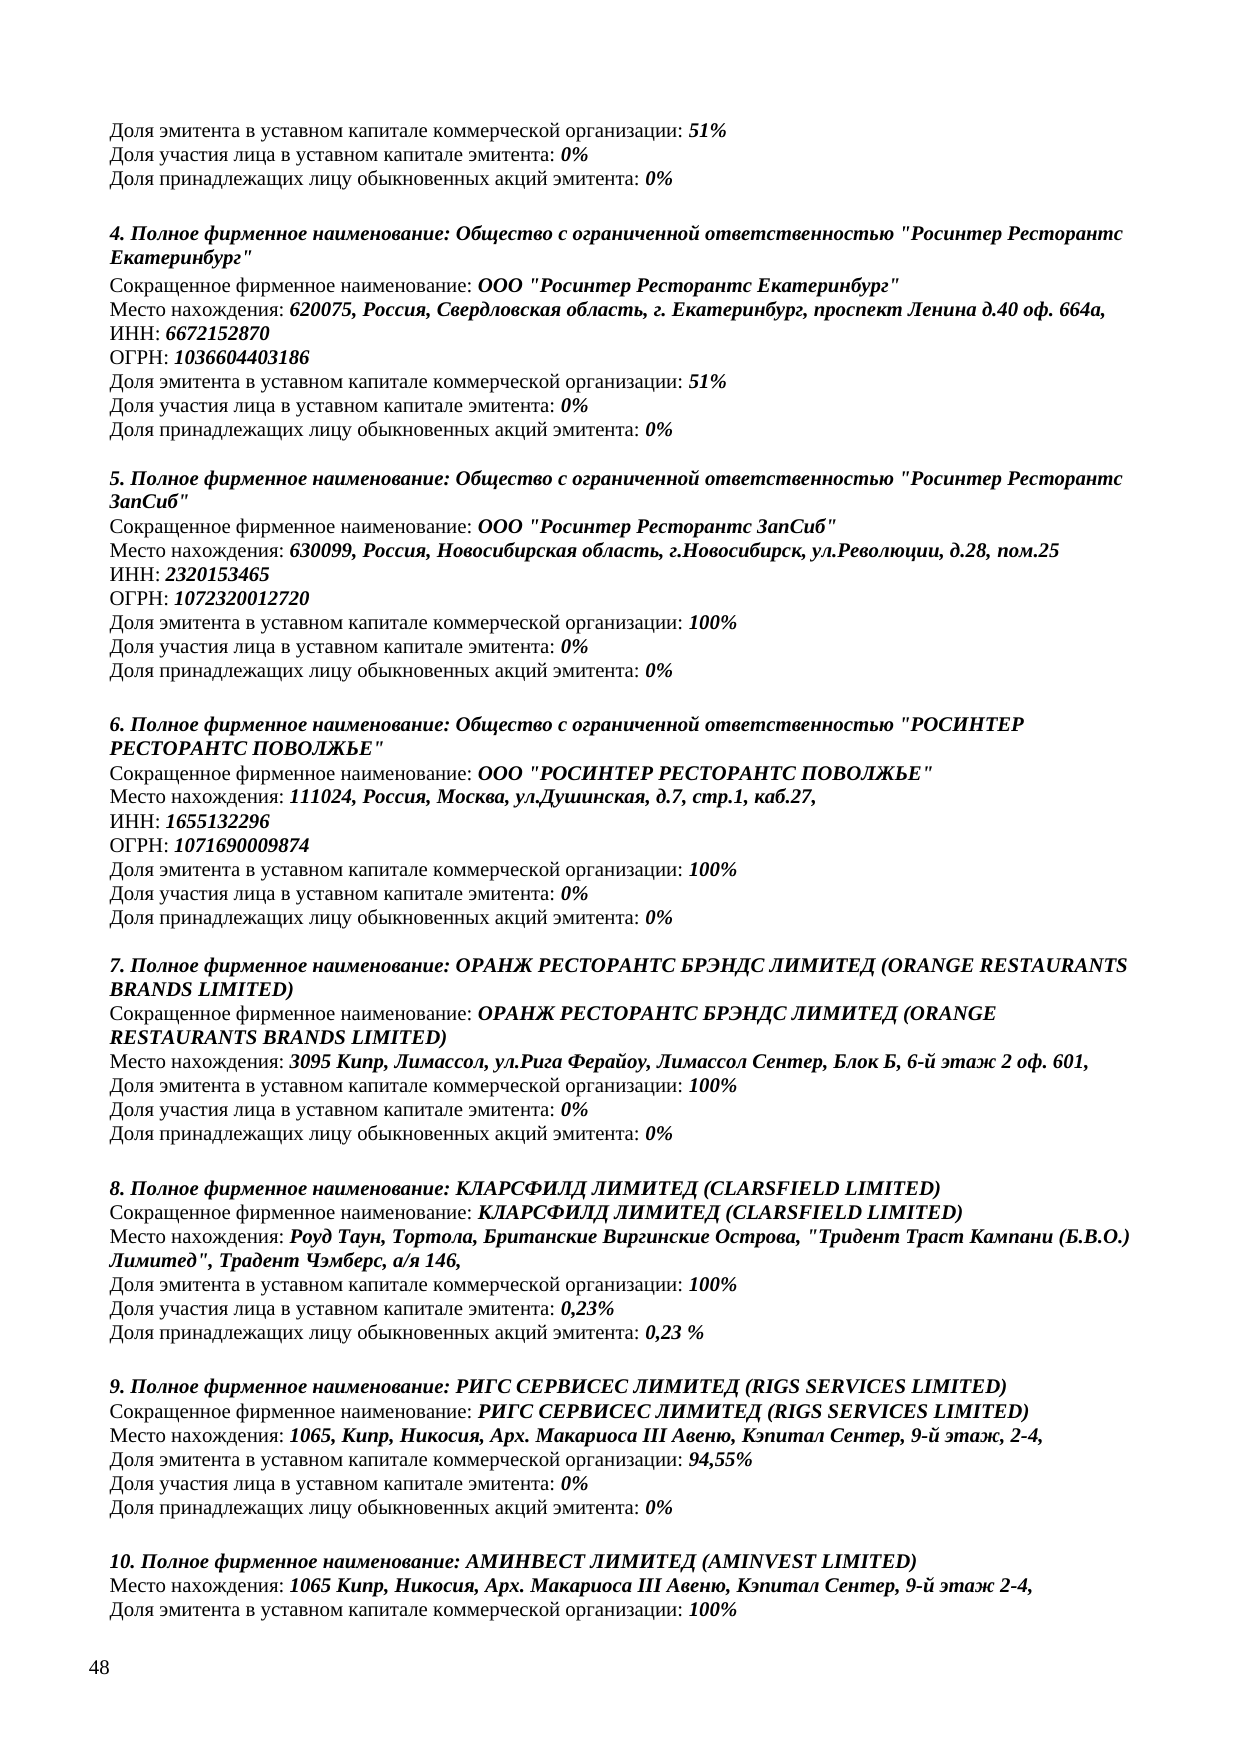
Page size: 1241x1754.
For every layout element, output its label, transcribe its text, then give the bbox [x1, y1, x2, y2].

text ОГРН: 1071690009874 [109, 833, 1137, 857]
text Доля принадлежащих лицу обыкновенных акций эмитента: 0% [109, 417, 1137, 441]
text 9. Полное фирменное наименование: РИГС СЕРВИСЕС ЛИМИТЕД (RIGS SERVICES LIMITED) [109, 1374, 1137, 1398]
text 7. Полное фирменное наименование: ОРАНЖ РЕСТОРАНТС БРЭНДС ЛИМИТЕД (ORANGE RESTAURANTS BRANDS LIMITED) [109, 953, 1137, 1001]
text Место нахождения: 3095 Кипр, Лимассол, ул.Рига Ферайоу, Лимассол Сентер, Блок Б, 6-й этаж 2 оф. 601, [109, 1049, 1137, 1073]
text ИНН: 6672152870 [109, 321, 1137, 345]
text Сокращенное фирменное наименование: РИГС СЕРВИСЕС ЛИМИТЕД (RIGS SERVICES LIMITED) [109, 1398, 1137, 1423]
text Сокращенное фирменное наименование: ОРАНЖ РЕСТОРАНТС БРЭНДС ЛИМИТЕД (ORANGE RESTAURANTS BRANDS LIMITED) [109, 1001, 1137, 1049]
text Сокращенное фирменное наименование: ООО "Росинтер Ресторантс ЗапСиб" [109, 513, 1137, 538]
text ИНН: 1655132296 [109, 808, 1137, 833]
text Доля эмитента в уставном капитале коммерческой организации: 94,55% [109, 1447, 1137, 1471]
text 5. Полное фирменное наименование: Общество с ограниченной ответственностью "Росинтер Ресторантс ЗапСиб" [109, 465, 1137, 513]
text Доля эмитента в уставном капитале коммерческой организации: 100% [109, 1272, 1137, 1296]
text Доля эмитента в уставном капитале коммерческой организации: 100% [109, 610, 1137, 634]
text Доля участия лица в уставном капитале эмитента: 0% [109, 881, 1137, 905]
text Доля принадлежащих лицу обыкновенных акций эмитента: 0,23 % [109, 1320, 1137, 1344]
text Доля принадлежащих лицу обыкновенных акций эмитента: 0% [109, 658, 1137, 682]
text ОГРН: 1036604403186 [109, 345, 1137, 369]
text Доля участия лица в уставном капитале эмитента: 0% [109, 1097, 1137, 1121]
text Место нахождения: 111024, Россия, Москва, ул.Душинская, д.7, стр.1, каб.27, [109, 784, 1137, 808]
text Доля эмитента в уставном капитале коммерческой организации: 100% [109, 1073, 1137, 1097]
text Доля принадлежащих лицу обыкновенных акций эмитента: 0% [109, 905, 1137, 929]
text 4. Полное фирменное наименование: Общество с ограниченной ответственностью "Росинтер Ресторантс Екатеринбург" [109, 221, 1137, 269]
text Доля эмитента в уставном капитале коммерческой организации: 51% [109, 118, 1137, 142]
text Доля участия лица в уставном капитале эмитента: 0,23% [109, 1296, 1137, 1320]
text Сокращенное фирменное наименование: ООО "РОСИНТЕР РЕСТОРАНТС ПОВОЛЖЬЕ" [109, 760, 1137, 784]
text Доля участия лица в уставном капитале эмитента: 0% [109, 142, 1137, 166]
text Доля участия лица в уставном капитале эмитента: 0% [109, 393, 1137, 417]
text Место нахождения: 1065 Кипр, Никосия, Арх. Макариоса III Авеню, Кэпитал Сентер, 9-й этаж 2-4, [109, 1573, 1137, 1597]
text Доля эмитента в уставном капитале коммерческой организации: 100% [109, 857, 1137, 881]
text Место нахождения: 1065, Кипр, Никосия, Арх. Макариоса III Авеню, Кэпитал Сентер, 9-й этаж, 2-4, [109, 1423, 1137, 1447]
text Доля участия лица в уставном капитале эмитента: 0% [109, 1471, 1137, 1495]
text Доля эмитента в уставном капитале коммерческой организации: 100% [109, 1597, 1137, 1621]
text Доля участия лица в уставном капитале эмитента: 0% [109, 634, 1137, 658]
text 8. Полное фирменное наименование: КЛАРСФИЛД ЛИМИТЕД (CLARSFIELD LIMITED) [109, 1176, 1137, 1200]
text Место нахождения: Роуд Таун, Тортола, Британские Виргинские Острова, "Тридент Траст Кампани (Б.В.О.) Лимитед", Традент Чэмберс, а/я 146, [109, 1224, 1137, 1272]
text Доля принадлежащих лицу обыкновенных акций эмитента: 0% [109, 1121, 1137, 1145]
text Место нахождения: 630099, Россия, Новосибирская область, г.Новосибирск, ул.Революции, д.28, пом.25 [109, 538, 1137, 562]
text 6. Полное фирменное наименование: Общество с ограниченной ответственностью "РОСИНТЕР РЕСТОРАНТС ПОВОЛЖЬЕ" [109, 712, 1137, 760]
text Доля принадлежащих лицу обыкновенных акций эмитента: 0% [109, 166, 1137, 190]
text ОГРН: 1072320012720 [109, 586, 1137, 610]
text ИНН: 2320153465 [109, 562, 1137, 586]
text Сокращенное фирменное наименование: ООО "Росинтер Ресторантс Екатеринбург" [109, 273, 1137, 297]
text Сокращенное фирменное наименование: КЛАРСФИЛД ЛИМИТЕД (CLARSFIELD LIMITED) [109, 1200, 1137, 1224]
text Доля эмитента в уставном капитале коммерческой организации: 51% [109, 369, 1137, 393]
text 10. Полное фирменное наименование: АМИНВЕСТ ЛИМИТЕД (AMINVEST LIMITED) [109, 1549, 1137, 1573]
text Место нахождения: 620075, Россия, Свердловская область, г. Екатеринбург, проспект Ленина д.40 оф. 664а, [109, 297, 1137, 321]
text Доля принадлежащих лицу обыкновенных акций эмитента: 0% [109, 1495, 1137, 1519]
